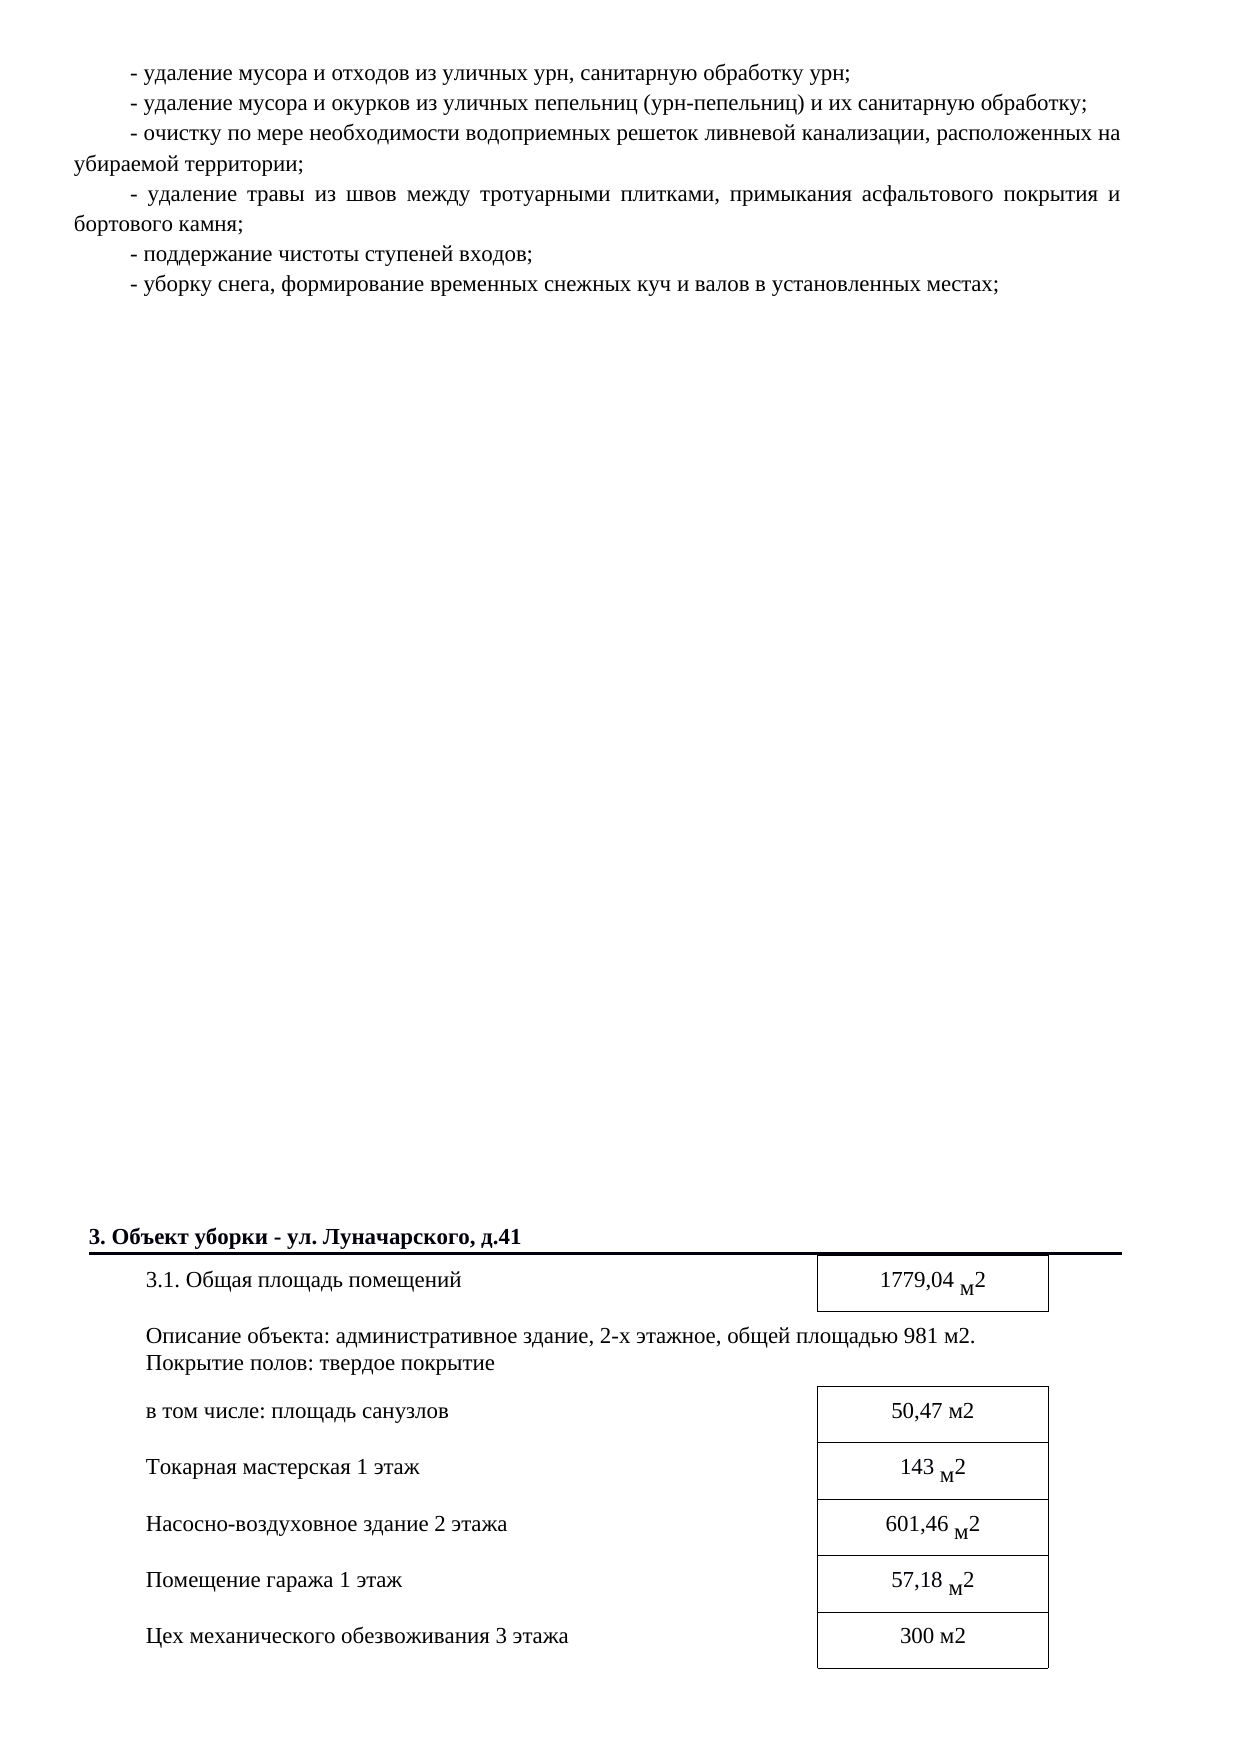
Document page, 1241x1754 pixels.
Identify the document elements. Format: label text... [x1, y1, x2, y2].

table_cell 300 м2 [818, 1613, 1048, 1668]
table_header 1779,04 м2 [818, 1256, 1048, 1311]
text 3. Объект уборки - ул. Луначарского, д.41 [88, 1223, 1122, 1255]
table_cell Описание объекта: административное здание, 2-х этажное, общей площадью 981 м2. Покрытие полов: твердое покрытие [80, 1311, 1048, 1386]
text - удаление травы из швов между тротуарными плитками, примыкания асфальтового покрытия и бортового камня; [74, 180, 1122, 236]
table_cell 601,46 м2 [818, 1500, 1048, 1555]
text - удаление мусора и отходов из уличных урн, санитарную обработку урн; [74, 59, 1122, 85]
table_cell в том числе: площадь санузлов [80, 1386, 817, 1442]
text - очистку по мере необходимости водоприемных решеток ливневой канализации, расположенных на убираемой территории; [74, 119, 1122, 176]
table_cell 143 м2 [818, 1443, 1048, 1498]
table_header 3.1. Общая площадь помещений [80, 1255, 817, 1311]
table_cell Помещение гаража 1 этаж [80, 1555, 817, 1611]
table_cell 50,47 м2 [818, 1387, 1048, 1442]
table_cell Насосно-воздуховное здание 2 этажа [80, 1499, 817, 1555]
text - удаление мусора и окурков из уличных пепельниц (урн-пепельниц) и их санитарную обработку; [74, 89, 1122, 116]
text - поддержание чистоты ступеней входов; [74, 240, 1122, 267]
table_cell 57,18 м2 [818, 1556, 1048, 1611]
text - уборку снега, формирование временных снежных куч и валов в установленных местах; [74, 271, 1122, 297]
table_cell Токарная мастерская 1 этаж [80, 1442, 817, 1498]
table_cell Цех механического обезвоживания 3 этажа [80, 1611, 817, 1668]
